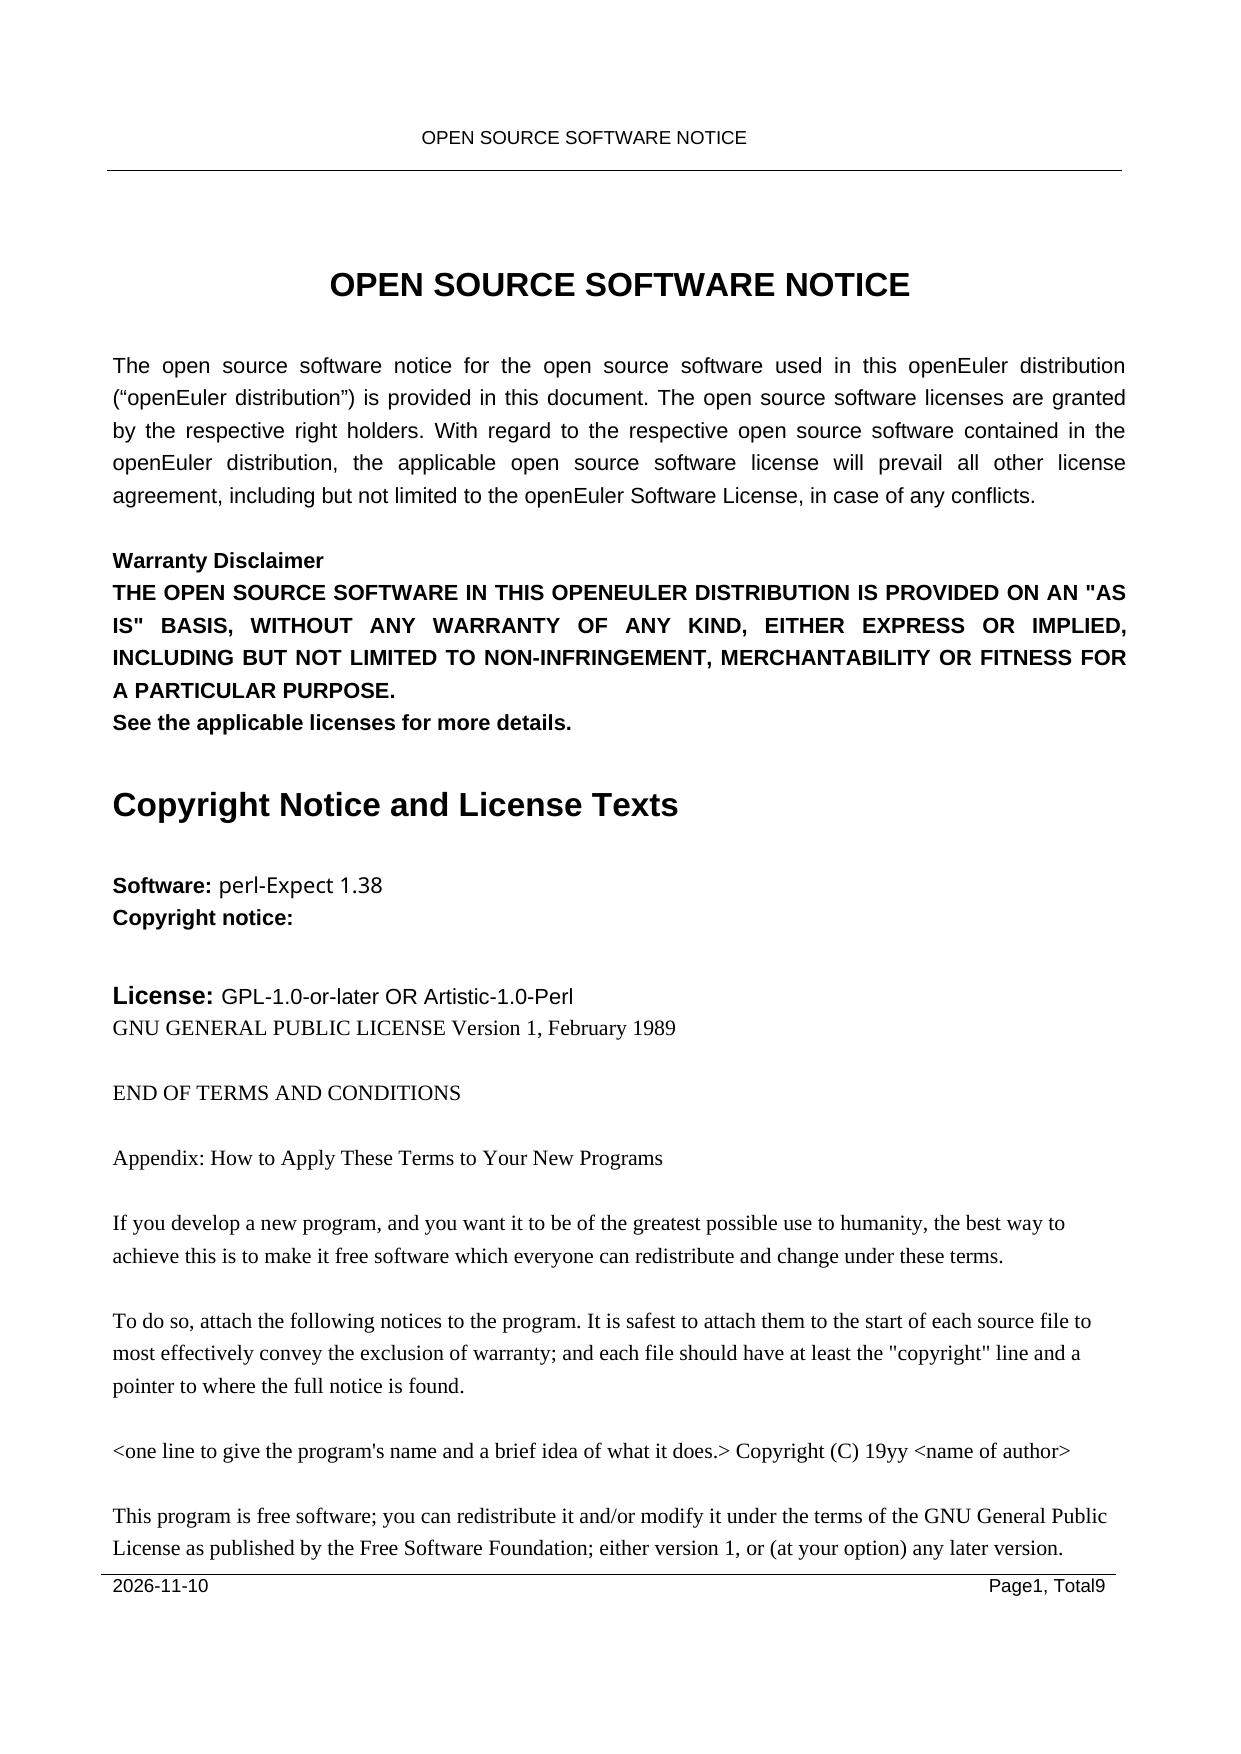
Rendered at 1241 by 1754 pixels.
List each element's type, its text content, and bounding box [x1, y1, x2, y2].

text Warranty Disclaimer [112, 544, 1128, 576]
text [112, 1012, 1128, 1564]
title Software: perl-Expect 1.38 [112, 869, 1128, 901]
text THE OPEN SOURCE SOFTWARE IN THIS OPENEULER DISTRIBUTION IS PROVIDED ON AN "AS IS" BASIS, WITHOUT ANY WARRANTY OF ANY KIND, EITHER EXPRESS OR IMPLIED, INCLUDING BUT NOT LIMITED TO NON-INFRINGEMENT, MERCHANTABILITY OR FITNESS FOR A PARTICULAR PURPOSE. See the applicable licenses for more details. [112, 576, 1128, 739]
text Copyright Notice and License Texts [112, 771, 1128, 836]
text OPEN SOURCE SOFTWARE NOTICE [112, 251, 1128, 316]
text Copyright notice: [112, 901, 1128, 934]
text License: GPL-1.0-or-later OR Artistic-1.0-Perl [112, 979, 1128, 1012]
text The open source software notice for the open source software used in this openEuler distribution (“openEuler distribution”) is provided in this document. The open source software licenses are granted by the respective right holders. With regard to the respective open source software contained in the openEuler distribution, the applicable open source software license will prevail all other license agreement, including but not limited to the openEuler Software License, in case of any conflicts. [112, 349, 1128, 511]
